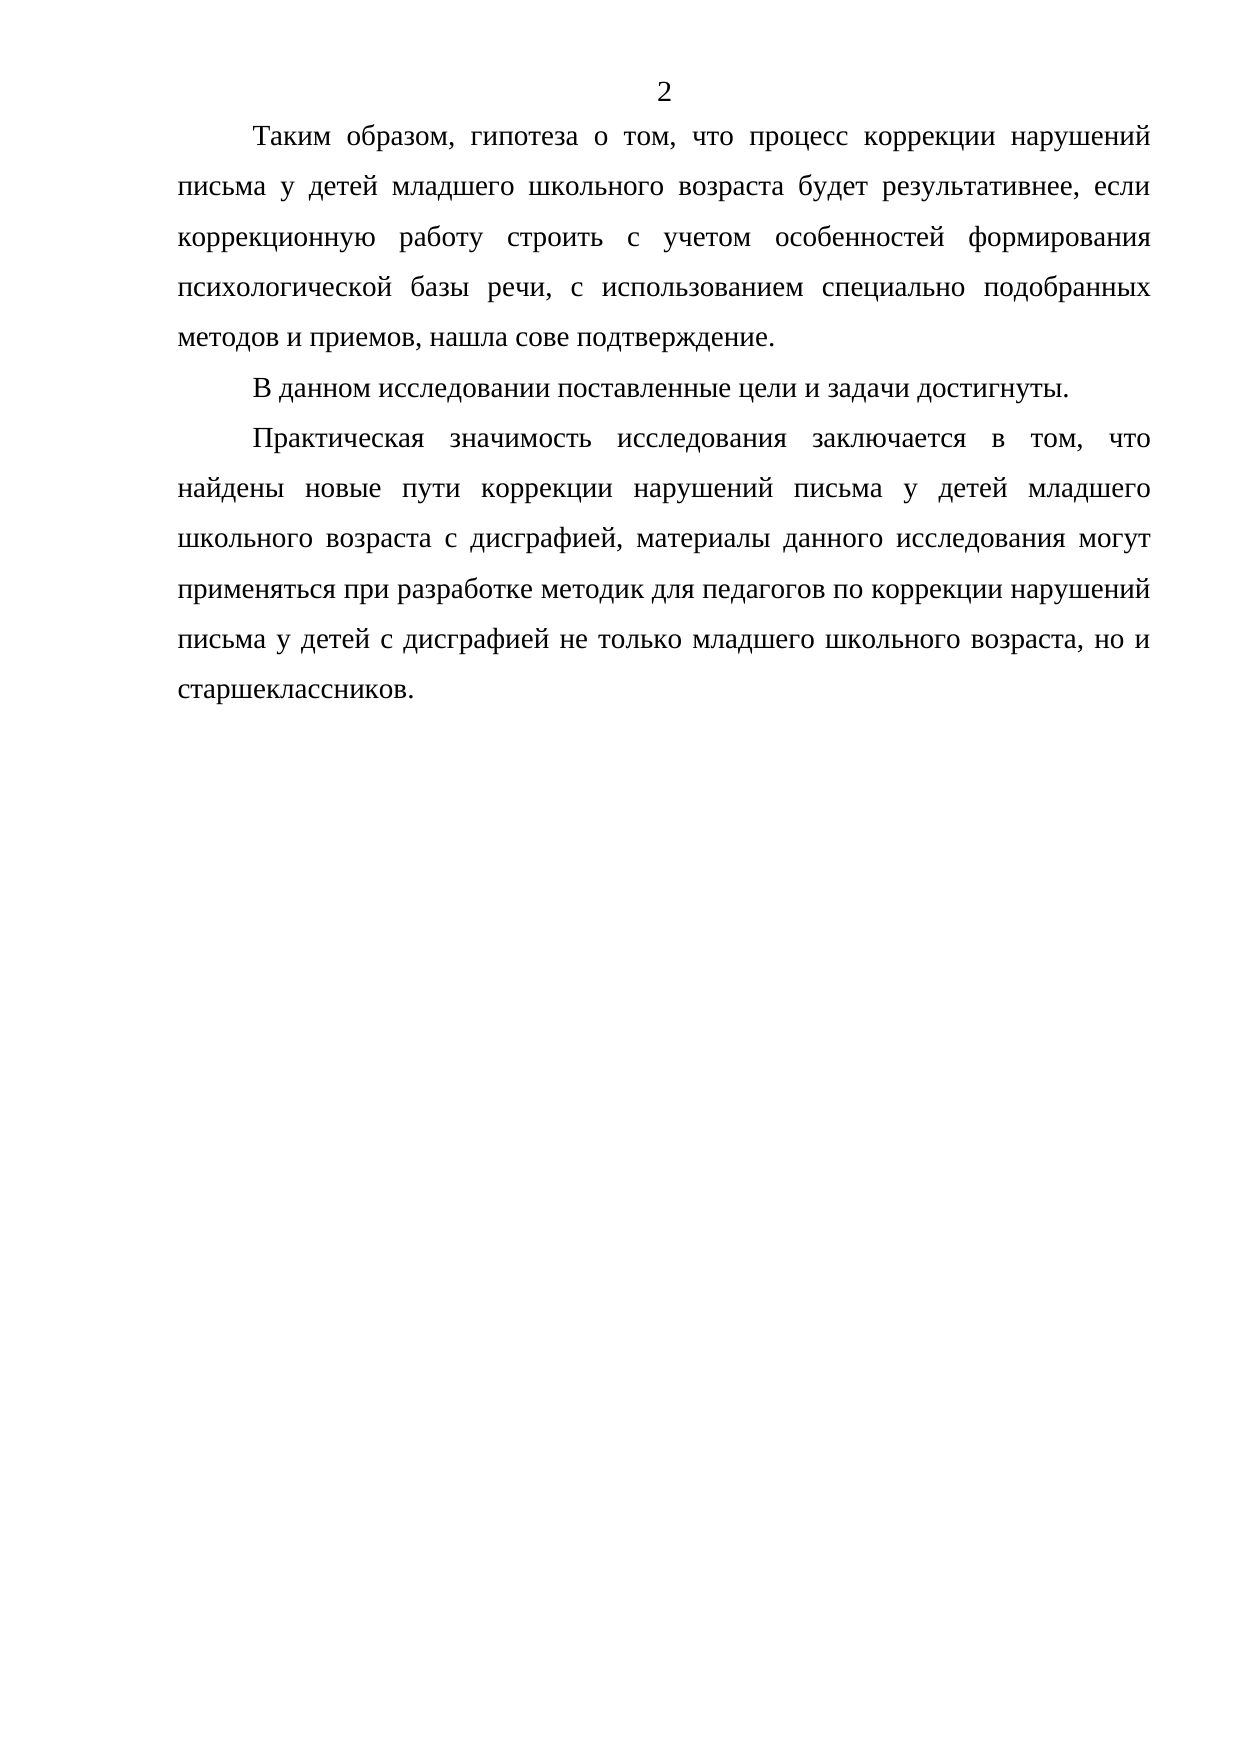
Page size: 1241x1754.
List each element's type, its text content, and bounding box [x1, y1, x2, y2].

text В данном исследовании поставленные цели и задачи достигнуты. [177, 370, 1152, 403]
text Таким образом, гипотеза о том, что процесс коррекции нарушений письма у детей младшего школьного возраста будет результативнее, если коррекционную работу строить с учетом особенностей формирования психологической базы речи, с использованием специально подобранных методов и приемов, нашла сове подтверждение. [177, 118, 1152, 353]
text Практическая значимость исследования заключается в том, что найдены новые пути коррекции нарушений письма у детей младшего школьного возраста с дисграфией, материалы данного исследования могут применяться при разработке методик для педагогов по коррекции нарушений письма у детей с дисграфией не только младшего школьного возраста, но и старшеклассников. [177, 420, 1152, 705]
